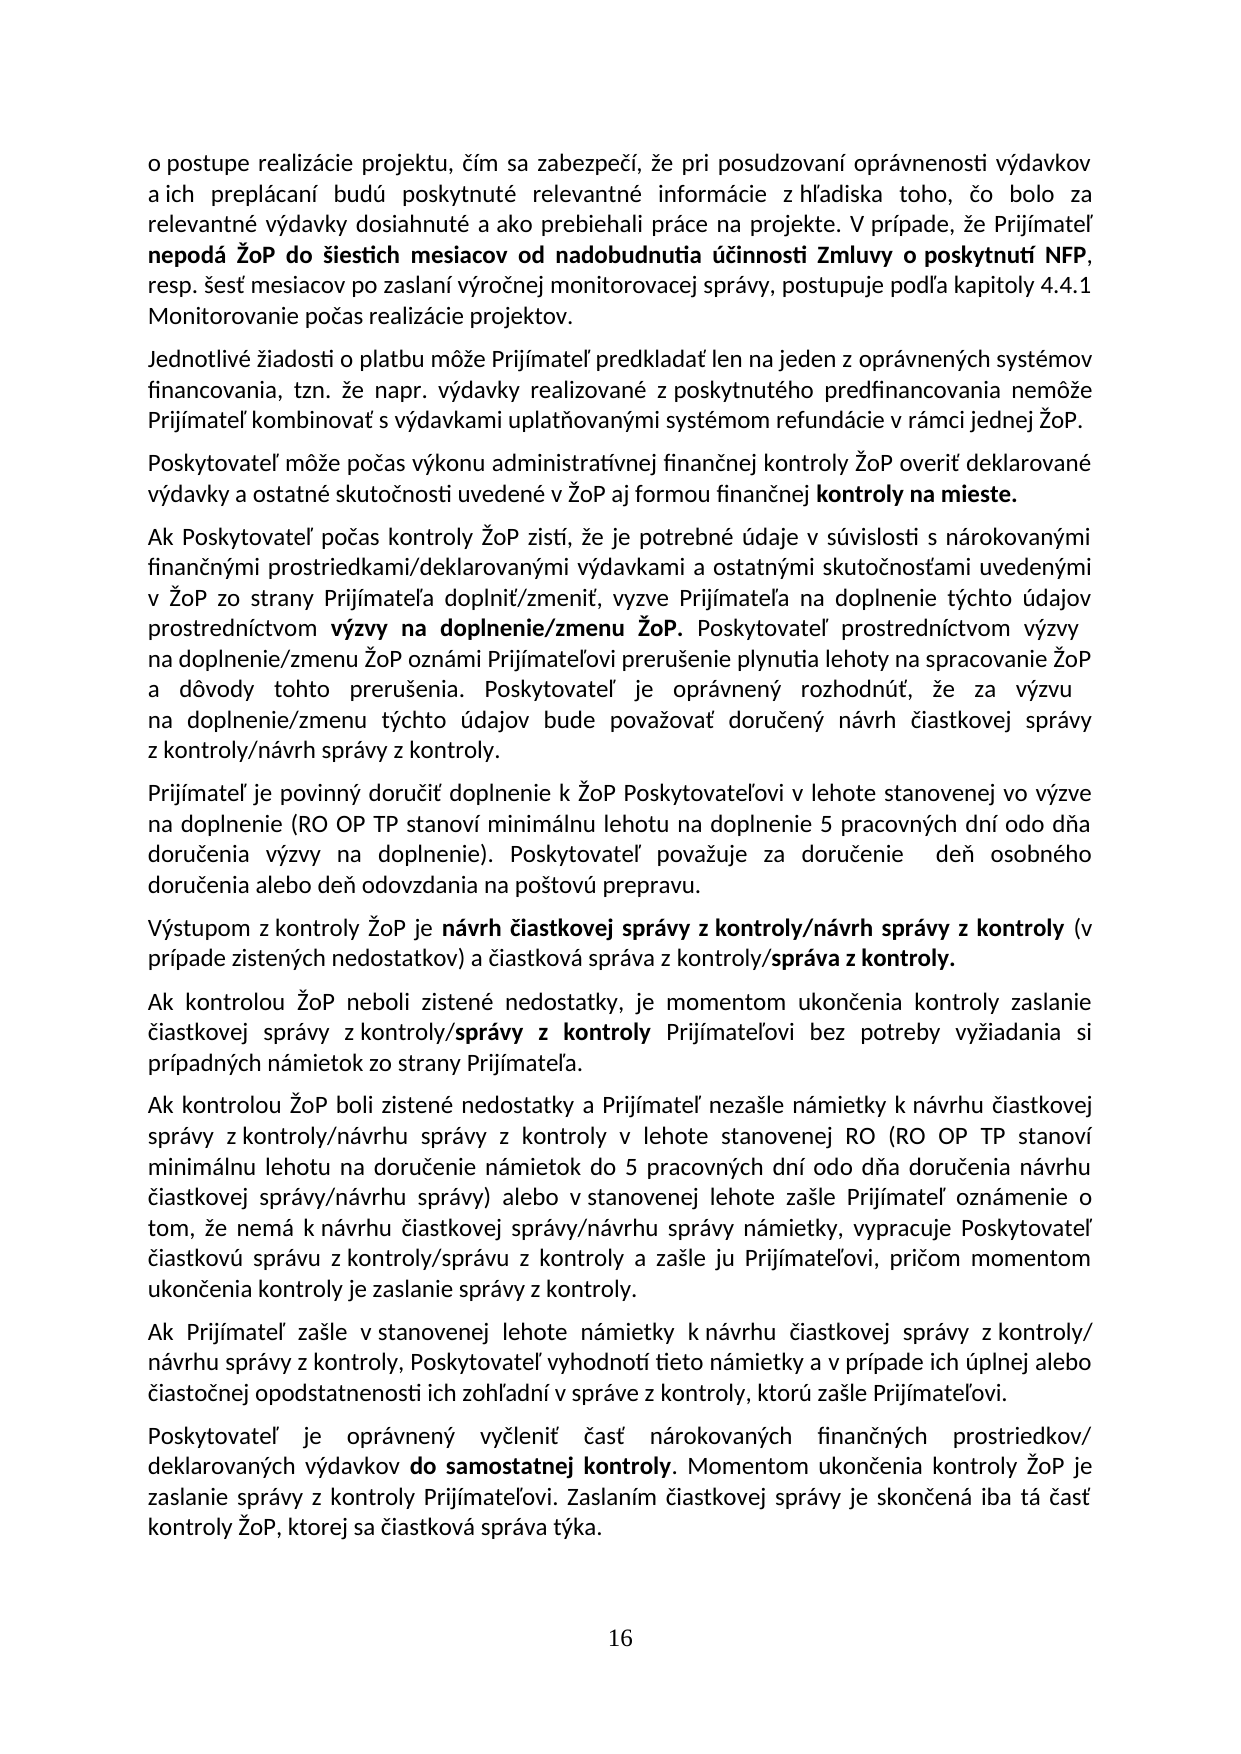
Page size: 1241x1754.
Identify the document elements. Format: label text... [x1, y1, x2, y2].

text Jednotlivé žiadosti o platbu môže Prijímateľ predkladať len na jeden z oprávnených systémov financovania, tzn. že napr. výdavky realizované z poskytnutého predfinancovania nemôže Prijímateľ kombinovať s výdavkami uplatňovanými systémom refundácie v rámci jednej ŽoP. [148, 343, 1093, 435]
text Ak kontrolou ŽoP neboli zistené nedostatky, je momentom ukončenia kontroly zaslanie čiastkovej správy z kontroly/správy z kontroly Prijímateľovi bez potreby vyžiadania si prípadných námietok zo strany Prijímateľa. [148, 986, 1093, 1077]
text Poskytovateľ je oprávnený vyčleniť časť nárokovaných finančných prostriedkov/ deklarovaných výdavkov do samostatnej kontroly. Momentom ukončenia kontroly ŽoP je zaslanie správy z kontroly Prijímateľovi. Zaslaním čiastkovej správy je skončená iba tá časť kontroly ŽoP, ktorej sa čiastková správa týka. [148, 1420, 1093, 1542]
text Prijímateľ je povinný doručiť doplnenie k ŽoP Poskytovateľovi v lehote stanovenej vo výzve na doplnenie (RO OP TP stanoví minimálnu lehotu na doplnenie 5 pracovných dní odo dňa doručenia výzvy na doplnenie). Poskytovateľ považuje za doručenie deň osobného doručenia alebo deň odovzdania na poštovú prepravu. [148, 777, 1093, 899]
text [148, 148, 1093, 331]
text Ak kontrolou ŽoP boli zistené nedostatky a Prijímateľ nezašle námietky k návrhu čiastkovej správy z kontroly/návrhu správy z kontroly v lehote stanovenej RO (RO OP TP stanoví minimálnu lehotu na doručenie námietok do 5 pracovných dní odo dňa doručenia návrhu čiastkovej správy/návrhu správy) alebo v stanovenej lehote zašle Prijímateľ oznámenie o tom, že nemá k návrhu čiastkovej správy/návrhu správy námietky, vypracuje Poskytovateľ čiastkovú správu z kontroly/správu z kontroly a zašle ju Prijímateľovi, pričom momentom ukončenia kontroly je zaslanie správy z kontroly. [148, 1090, 1093, 1303]
text Poskytovateľ môže počas výkonu administratívnej finančnej kontroly ŽoP overiť deklarované výdavky a ostatné skutočnosti uvedené v ŽoP aj formou finančnej kontroly na mieste. [148, 447, 1093, 508]
text Ak Prijímateľ zašle v stanovenej lehote námietky k návrhu čiastkovej správy z kontroly/ návrhu správy z kontroly, Poskytovateľ vyhodnotí tieto námietky a v prípade ich úplnej alebo čiastočnej opodstatnenosti ich zohľadní v správe z kontroly, ktorú zašle Prijímateľovi. [148, 1316, 1093, 1407]
text Ak Poskytovateľ počas kontroly ŽoP zistí, že je potrebné údaje v súvislosti s nárokovanými finančnými prostriedkami/deklarovanými výdavkami a ostatnými skutočnosťami uvedenými v ŽoP zo strany Prijímateľa doplniť/zmeniť, vyzve Prijímateľa na doplnenie týchto údajov prostredníctvom výzvy na doplnenie/zmenu ŽoP. Poskytovateľ prostredníctvom výzvy na doplnenie/zmenu ŽoP oznámi Prijímateľovi prerušenie plynutia lehoty na spracovanie ŽoP a dôvody tohto prerušenia. Poskytovateľ je oprávnený rozhodnúť, že za výzvu na doplnenie/zmenu týchto údajov bude považovať doručený návrh čiastkovej správy z kontroly/návrh správy z kontroly. [148, 521, 1093, 765]
text Výstupom z kontroly ŽoP je návrh čiastkovej správy z kontroly/návrh správy z kontroly (v prípade zistených nedostatkov) a čiastková správa z kontroly/správa z kontroly. [148, 912, 1093, 973]
